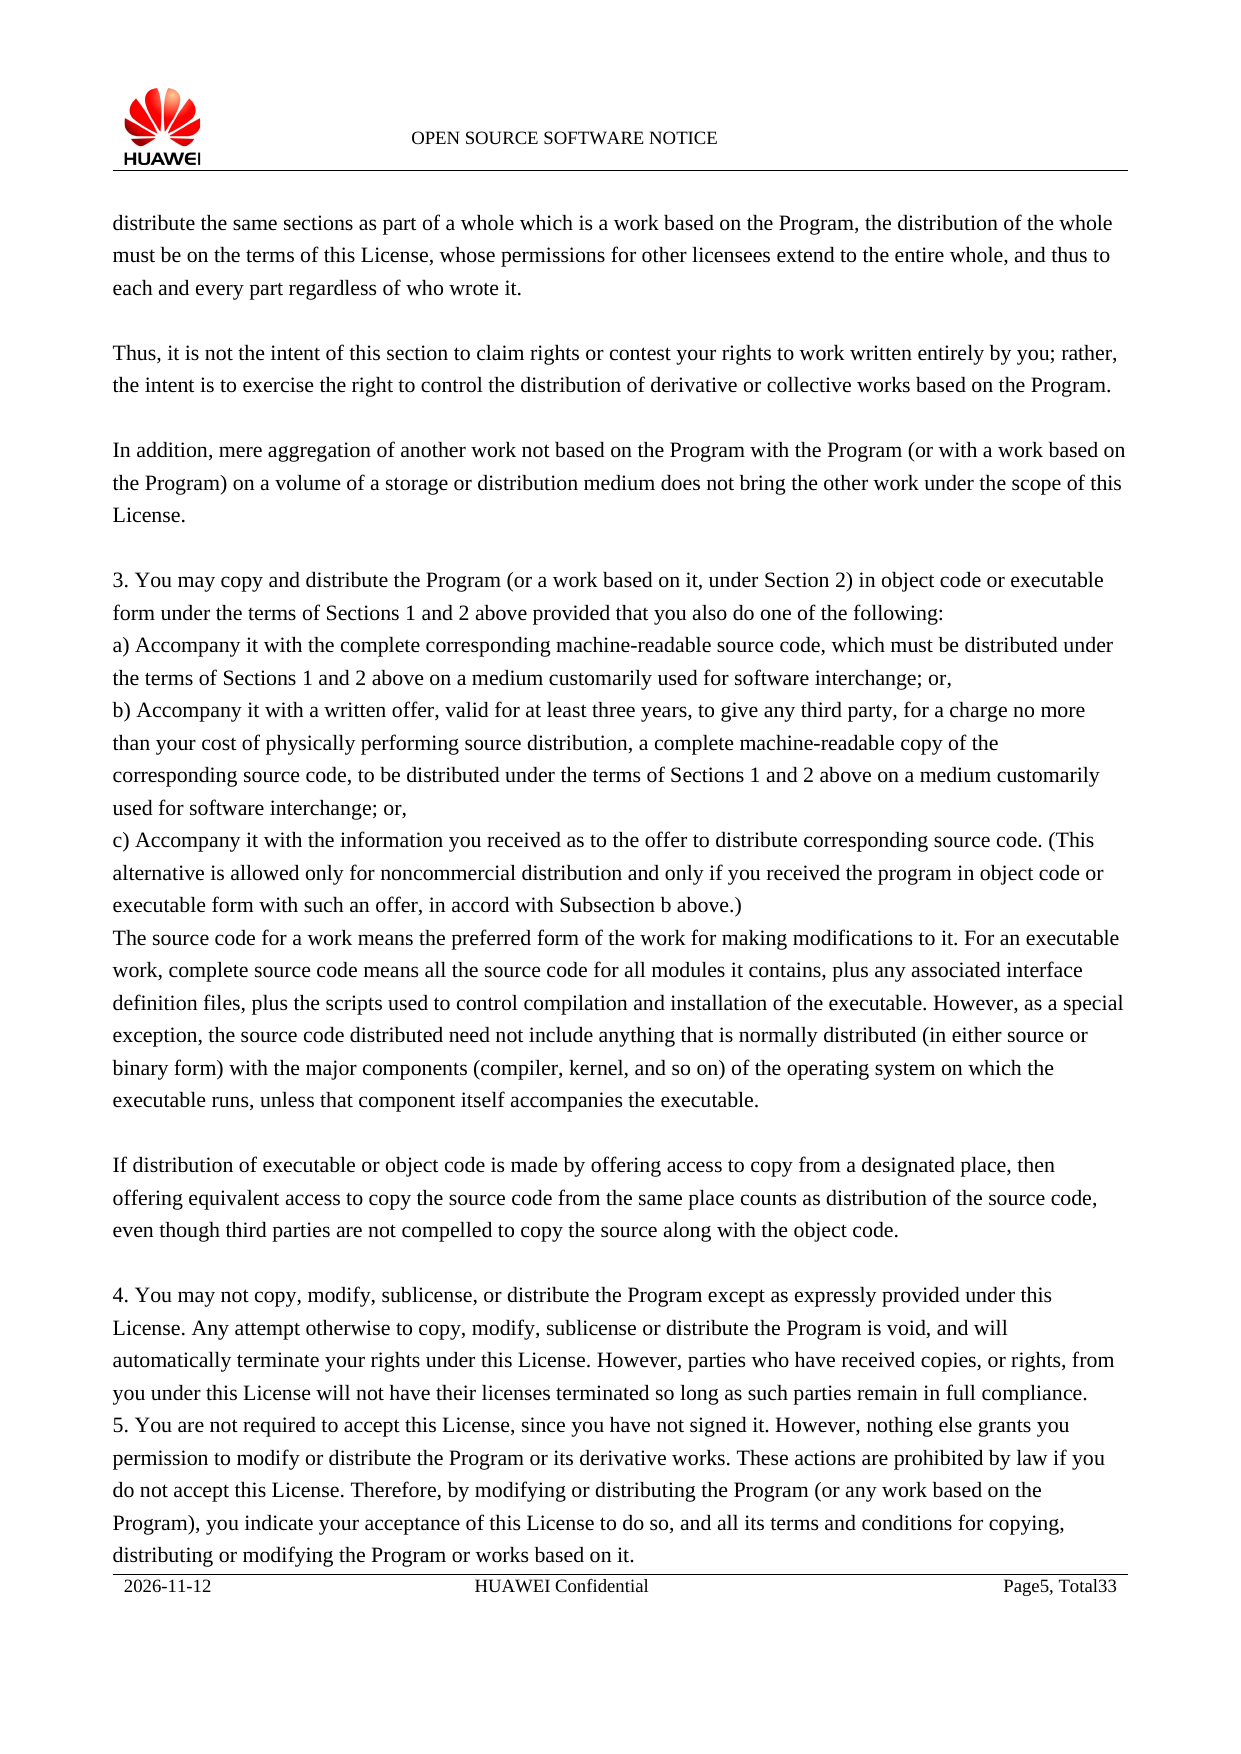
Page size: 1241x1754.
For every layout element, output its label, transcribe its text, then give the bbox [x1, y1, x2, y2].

picture [124, 88, 201, 165]
